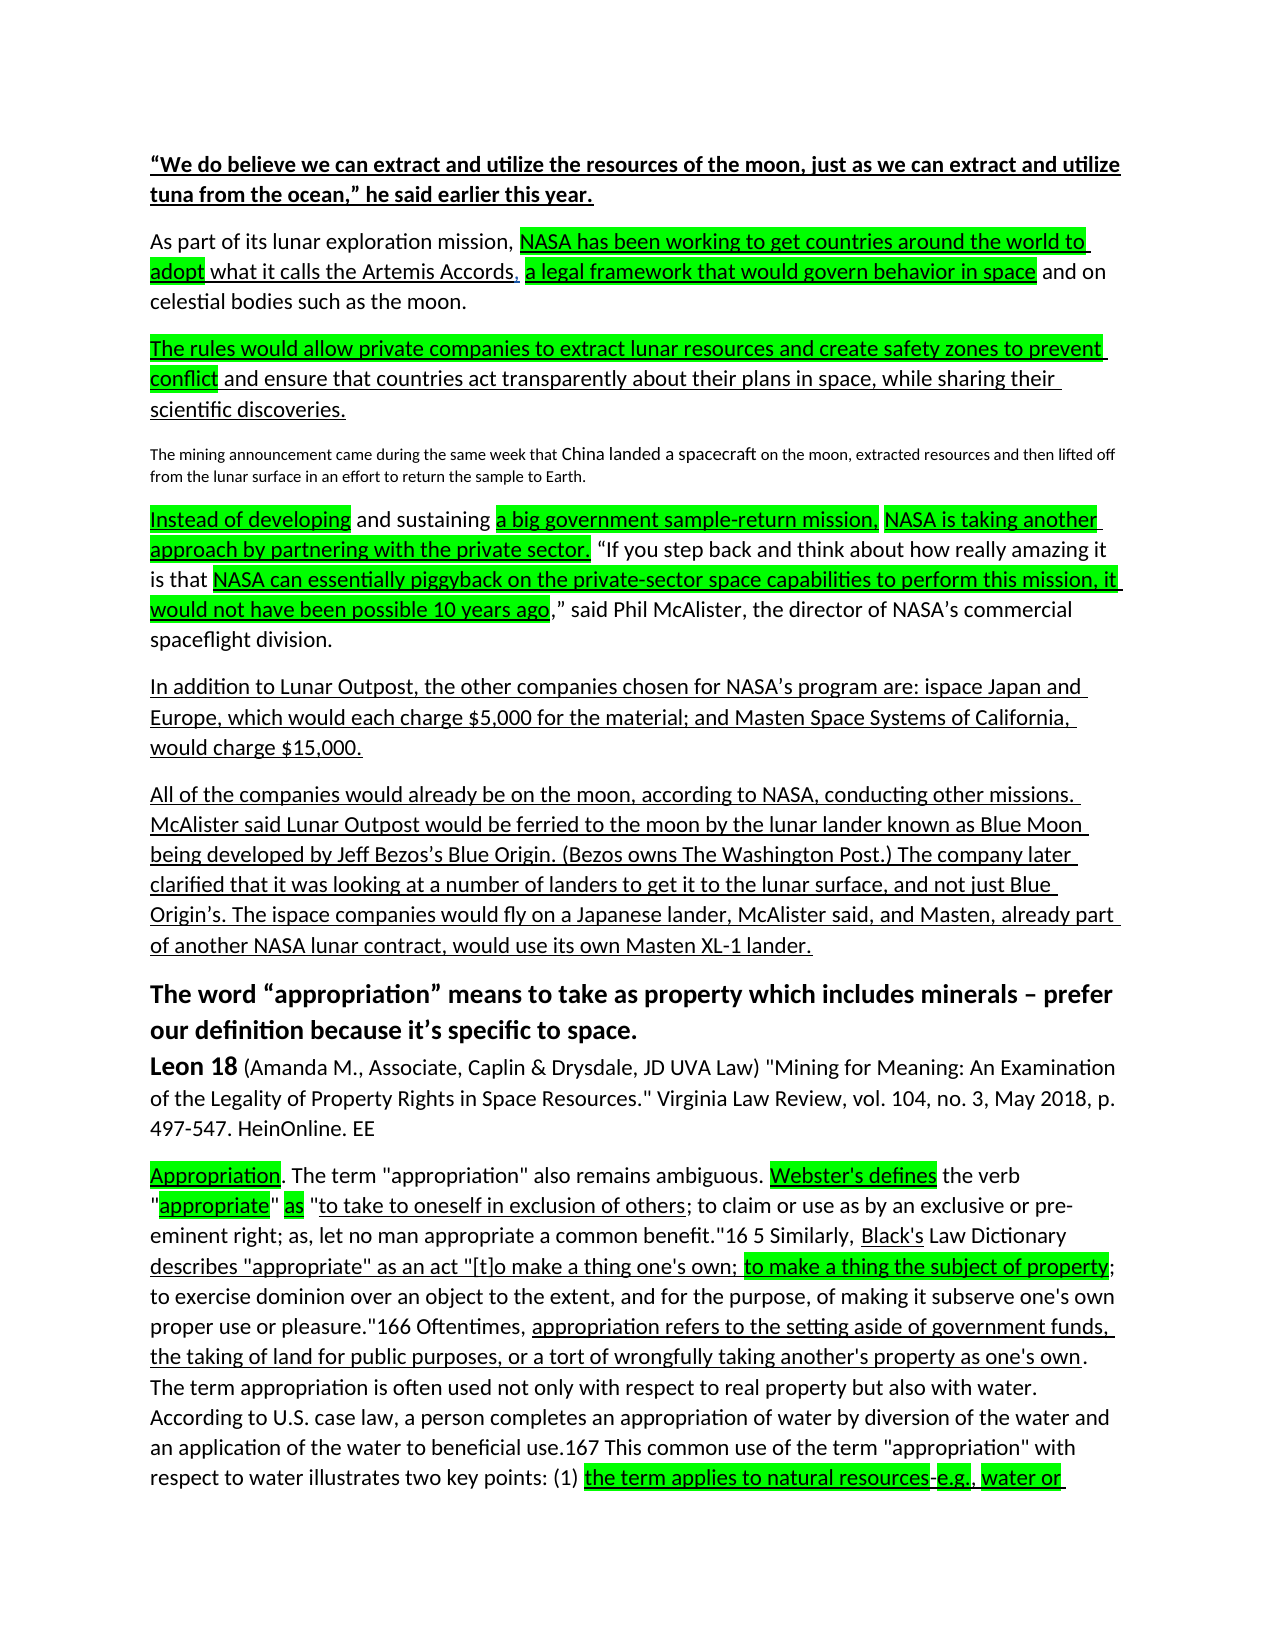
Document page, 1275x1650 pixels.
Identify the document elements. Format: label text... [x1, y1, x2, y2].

text Leon 18 (Amanda M., Associate, Caplin & Drysdale, JD UVA Law) "Mining for Meaning: An Examination of the Legality of Property Rights in Space Resources." Virginia Law Review, vol. 104, no. 3, May 2018, p. 497-547. HeinOnline. EE [150, 1049, 1125, 1142]
text All of the companies would already be on the moon, according to NASA, conducting other missions. McAlister said Lunar Outpost would be ferried to the moon by the lunar lander known as Blue Moon being developed by Jeff Bezos’s Blue Origin. (Bezos owns The Washington Post.) The company later clarified that it was looking at a number of landers to get it to the lunar surface, and not just Blue Origin’s. The ispace companies would fly on a Japanese lander, McAlister said, and Masten, already part of another NASA lunar contract, would use its own Masten XL-1 lander. [150, 780, 1125, 959]
text “We do believe we can extract and utilize the resources of the moon, just as we can extract and utilize tuna from the ocean,” he said earlier this year. [150, 150, 1125, 208]
text As part of its lunar exploration mission, NASA has been working to get countries around the world to adopt what it calls the Artemis Accords, a legal framework that would govern behavior in space and on celestial bodies such as the moon. [150, 227, 1125, 316]
subtitle The word “appropriation” means to take as property which includes minerals – prefer our definition because it’s specific to space. [150, 978, 1125, 1046]
text Instead of developing and sustaining a big government sample-return mission, NASA is taking another approach by partnering with the private sector. “If you step back and think about how really amazing it is that NASA can essentially piggyback on the private-sector space capabilities to perform this mission, it would not have been possible 10 years ago,” said Phil McAlister, the director of NASA’s commercial spaceflight division. [150, 505, 1125, 653]
text The mining announcement came during the same week that China landed a spacecraft on the moon, extracted resources and then lifted off from the lunar surface in an effort to return the sample to Earth. [150, 442, 1125, 486]
text The rules would allow private companies to extract lunar resources and create safety zones to prevent conflict and ensure that countries act transparently about their plans in space, while sharing their scientific discoveries. [150, 334, 1125, 423]
text In addition to Lunar Outpost, the other companies chosen for NASA’s program are: ispace Japan and Europe, which would each charge $5,000 for the material; and Masten Space Systems of California, would charge $15,000. [150, 672, 1125, 761]
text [150, 1161, 1125, 1491]
